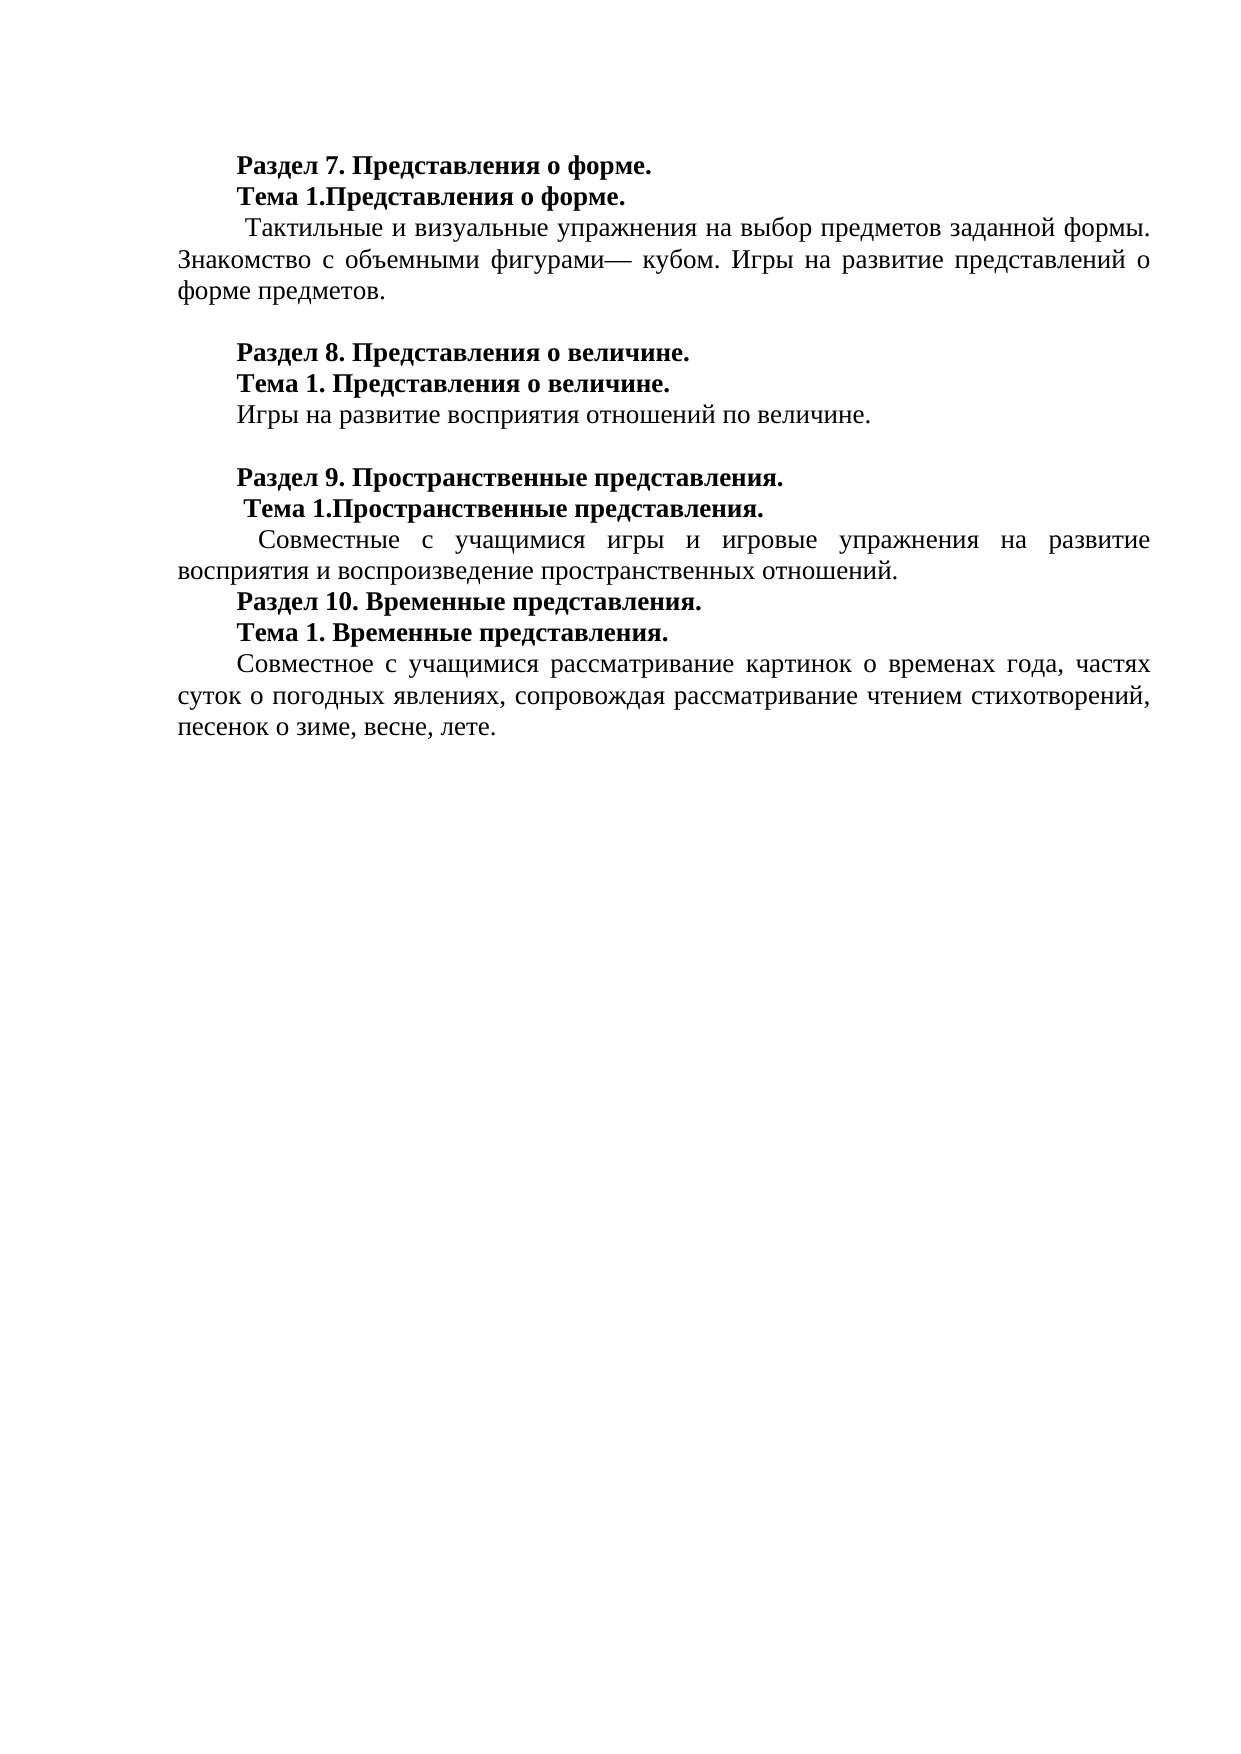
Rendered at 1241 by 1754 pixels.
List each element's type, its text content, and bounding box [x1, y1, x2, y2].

text Тема 1. Временные представления. [177, 616, 1152, 648]
text Раздел 7. Представления о форме. [177, 149, 1152, 180]
text Раздел 10. Временные представления. [177, 585, 1152, 616]
text Раздел 9. Пространственные представления. [177, 461, 1152, 492]
text Игры на развитие восприятия отношений по величине. [177, 398, 1152, 429]
text Тема 1.Пространственные представления. [177, 492, 1152, 523]
text Совместное с учащимися рассматривание картинок о временах года, частях суток о погодных явлениях, сопровождая рассматривание чтением стихотворений, песенок о зиме, весне, лете. [177, 648, 1152, 741]
text Совместные с учащимися игры и игровые упражнения на развитие восприятия и воспроизведение пространственных отношений. [177, 523, 1152, 585]
text Тема 1.Представления о форме. [177, 180, 1152, 212]
text Тактильные и визуальные упражнения на выбор предметов заданной формы. Знакомство с объемными фигурами— кубом. Игры на развитие представлений о форме предметов. [177, 212, 1152, 305]
text Раздел 8. Представления о величине. [177, 336, 1152, 367]
text Тема 1. Представления о величине. [177, 367, 1152, 398]
